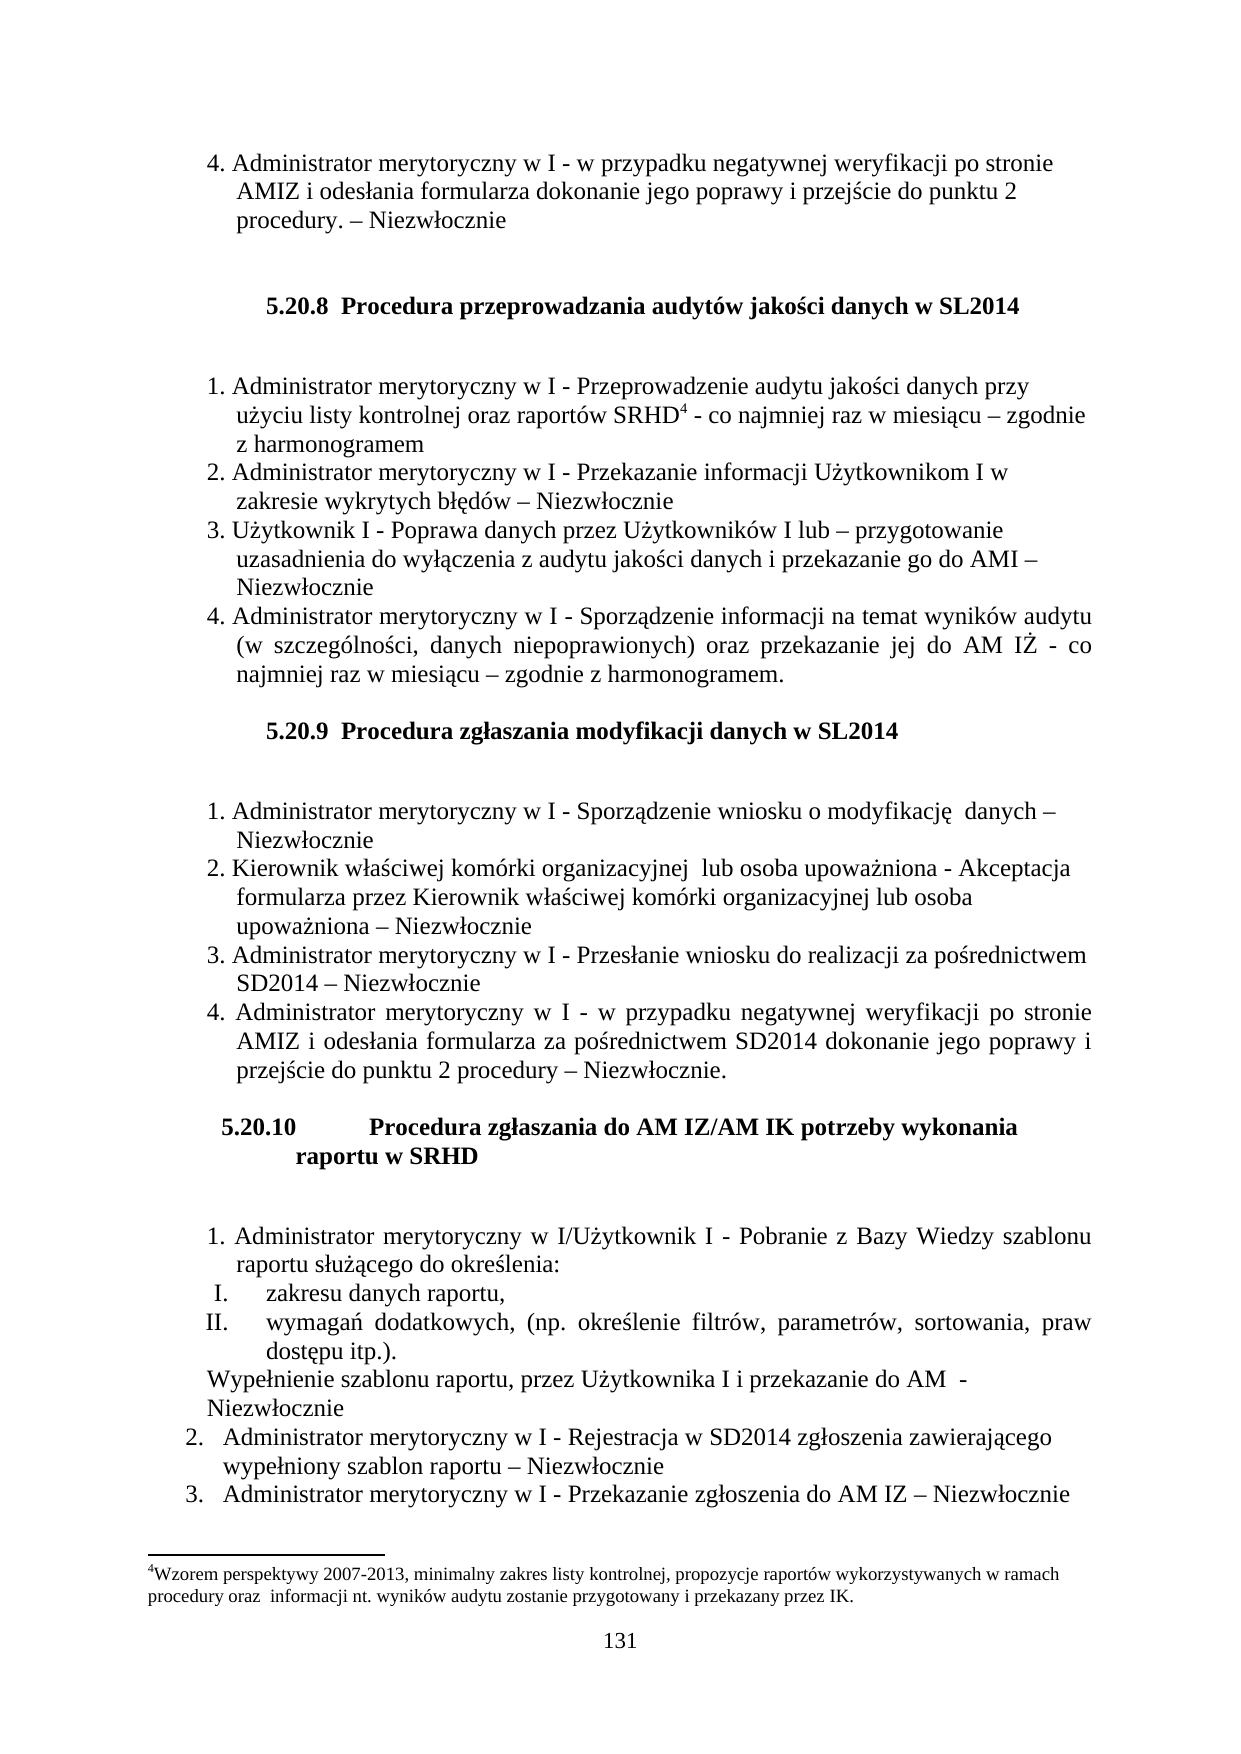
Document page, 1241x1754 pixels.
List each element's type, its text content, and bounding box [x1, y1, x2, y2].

text 1. Administrator merytoryczny w I - Przeprowadzenie audytu jakości danych przy użyciu listy kontrolnej oraz raportów SRHD - co najmniej raz w miesiącu – zgodnie z harmonogramem [207, 371, 1093, 457]
list wymagań dodatkowych, (np. określenie filtrów, parametrów, sortowania, praw dostępu itp.). [228, 1307, 1093, 1364]
subtitle Procedura zgłaszania modyfikacji danych w SL2014 [266, 716, 1093, 745]
list zakresu danych raportu, [228, 1278, 1093, 1307]
text 2. Kierownik właściwej komórki organizacyjnej lub osoba upoważniona - Akceptacja formularza przez Kierownik właściwej komórki organizacyjnej lub osoba upoważniona – Niezwłocznie [207, 853, 1093, 940]
text 1. Administrator merytoryczny w I/Użytkownik I - Pobranie z Bazy Wiedzy szablonu raportu służącego do określenia: [207, 1221, 1093, 1278]
text 4. Administrator merytoryczny w I - Sporządzenie informacji na temat wyników audytu (w szczególności, danych niepoprawionych) oraz przekazanie jej do AM IŻ - co najmniej raz w miesiącu – zgodnie z harmonogramem. [207, 601, 1093, 687]
list Administrator merytoryczny w I - Rejestracja w SD2014 zgłoszenia zawierającego wypełniony szablon raportu – Niezwłocznie [185, 1422, 1093, 1479]
text 4. Administrator merytoryczny w I - w przypadku negatywnej weryfikacji po stronie AMIZ i odesłania formularza za pośrednictwem SD2014 dokonanie jego poprawy i przejście do punktu 2 procedury – Niezwłocznie. [207, 997, 1093, 1083]
subtitle Procedura przeprowadzania audytów jakości danych w SL2014 [266, 291, 1093, 320]
text 4. Administrator merytoryczny w I - w przypadku negatywnej weryfikacji po stronie AMIZ i odesłania formularza dokonanie jego poprawy i przejście do punktu 2 procedury. – Niezwłocznie [207, 148, 1093, 234]
text 1. Administrator merytoryczny w I - Sporządzenie wniosku o modyfikację danych – Niezwłocznie [207, 796, 1093, 853]
text 3. Użytkownik I - Poprawa danych przez Użytkowników I lub – przygotowanie uzasadnienia do wyłączenia z audytu jakości danych i przekazanie go do AMI – Niezwłocznie [207, 515, 1093, 601]
subtitle Procedura zgłaszania do AM IZ/AM IK potrzeby wykonania raportu w SRHD [221, 1112, 1093, 1170]
text 3. Administrator merytoryczny w I - Przesłanie wniosku do realizacji za pośrednictwem SD2014 – Niezwłocznie [207, 940, 1093, 997]
text Wypełnienie szablonu raportu, przez Użytkownika I i przekazanie do AM - Niezwłocznie [207, 1364, 1093, 1422]
list Administrator merytoryczny w I - Przekazanie zgłoszenia do AM IZ – Niezwłocznie [185, 1479, 1093, 1508]
text 2. Administrator merytoryczny w I - Przekazanie informacji Użytkownikom I w zakresie wykrytych błędów – Niezwłocznie [207, 457, 1093, 515]
